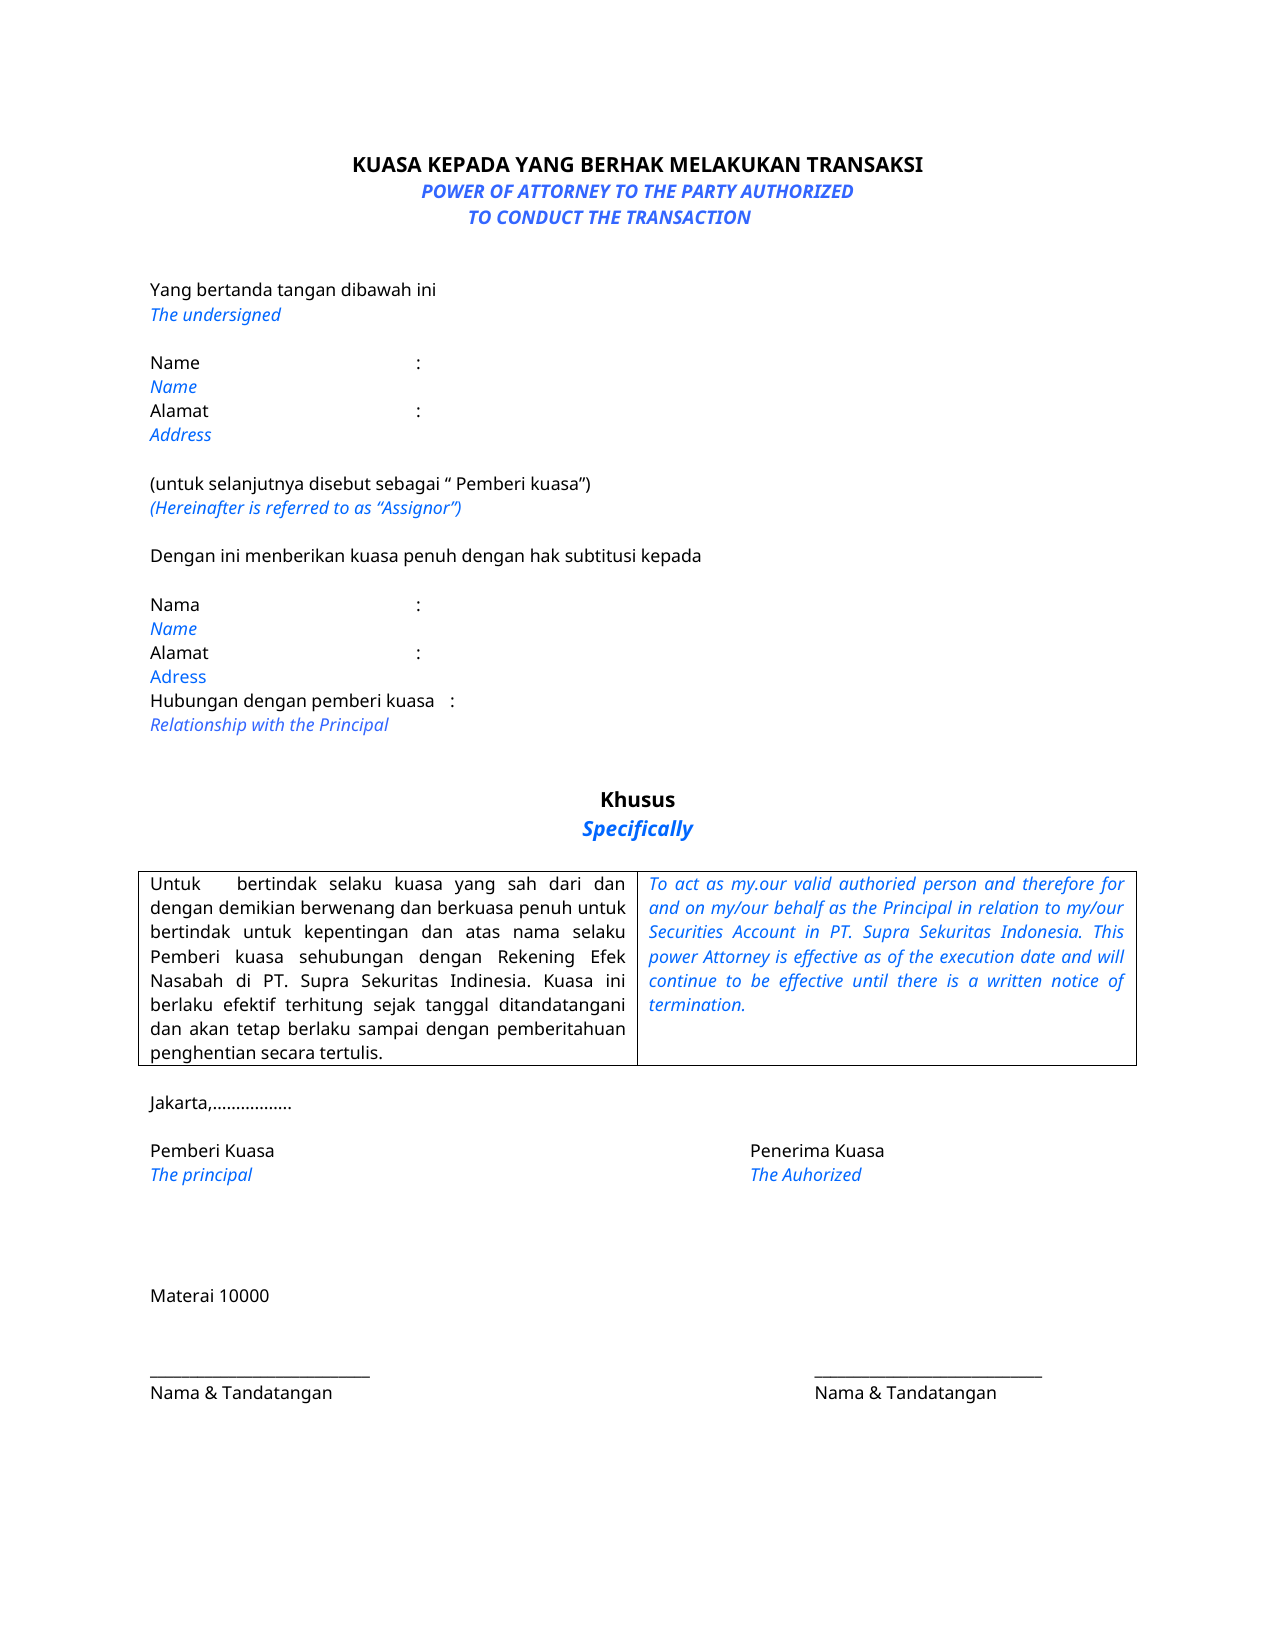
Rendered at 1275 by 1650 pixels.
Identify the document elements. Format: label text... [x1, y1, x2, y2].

text Hubungan dengan pemberi kuasa : [150, 689, 1125, 713]
text Nama : [150, 592, 1125, 616]
text Khusus [150, 785, 1125, 814]
text Specifically [150, 814, 1125, 842]
text The principal The Auhorized [150, 1163, 1125, 1187]
text Name [150, 374, 1125, 399]
text TO CONDUCT THE TRANSACTION [150, 204, 1069, 229]
text ____________________________ _____________________________ [150, 1356, 1125, 1380]
text Name [150, 616, 1125, 640]
text (Hereinafter is referred to as “Assignor”) [150, 495, 1125, 519]
text Alamat : [150, 399, 1125, 423]
text Adress [150, 664, 1125, 689]
text Jakarta,…………….. [150, 1090, 1125, 1114]
text Name : [150, 350, 1125, 374]
text KUASA KEPADA YANG BERHAK MELAKUKAN TRANSAKSI [150, 150, 1125, 178]
text The undersigned [150, 302, 1125, 326]
table_header Untuk bertindak selaku kuasa yang sah dari dan dengan demikian berwenang dan berkuasa penuh untuk bertindak untuk kepentingan dan atas nama selaku Pemberi kuasa sehubungan dengan Rekening Efek Nasabah di PT. Supra Sekuritas Indinesia. Kuasa ini berlaku efektif terhitung sejak tanggal ditandatangani dan akan tetap berlaku sampai dengan pemberitahuan penghentian secara tertulis. [139, 872, 637, 1065]
text Relationship with the Principal [150, 713, 1106, 737]
text Yang bertanda tangan dibawah ini [150, 278, 1125, 302]
text (untuk selanjutnya disebut sebagai “ Pemberi kuasa”) [150, 471, 1125, 495]
text Address [150, 423, 1125, 447]
text Pemberi Kuasa Penerima Kuasa [150, 1138, 1125, 1163]
text Nama & Tandatangan Nama & Tandatangan [150, 1380, 1125, 1404]
table_header To act as my.our valid authoried person and therefore for and on my/our behalf as the Principal in relation to my/our Securities Account in PT. Supra Sekuritas Indonesia. This power Attorney is effective as of the execution date and will continue to be effective until there is a written notice of termination. [638, 872, 1136, 1065]
text Materai 10000 [150, 1283, 1125, 1308]
text Dengan ini menberikan kuasa penuh dengan hak subtitusi kepada [150, 544, 1125, 568]
text Alamat : [150, 640, 1125, 664]
text POWER OF ATTORNEY TO THE PARTY AUTHORIZED [150, 178, 1069, 204]
